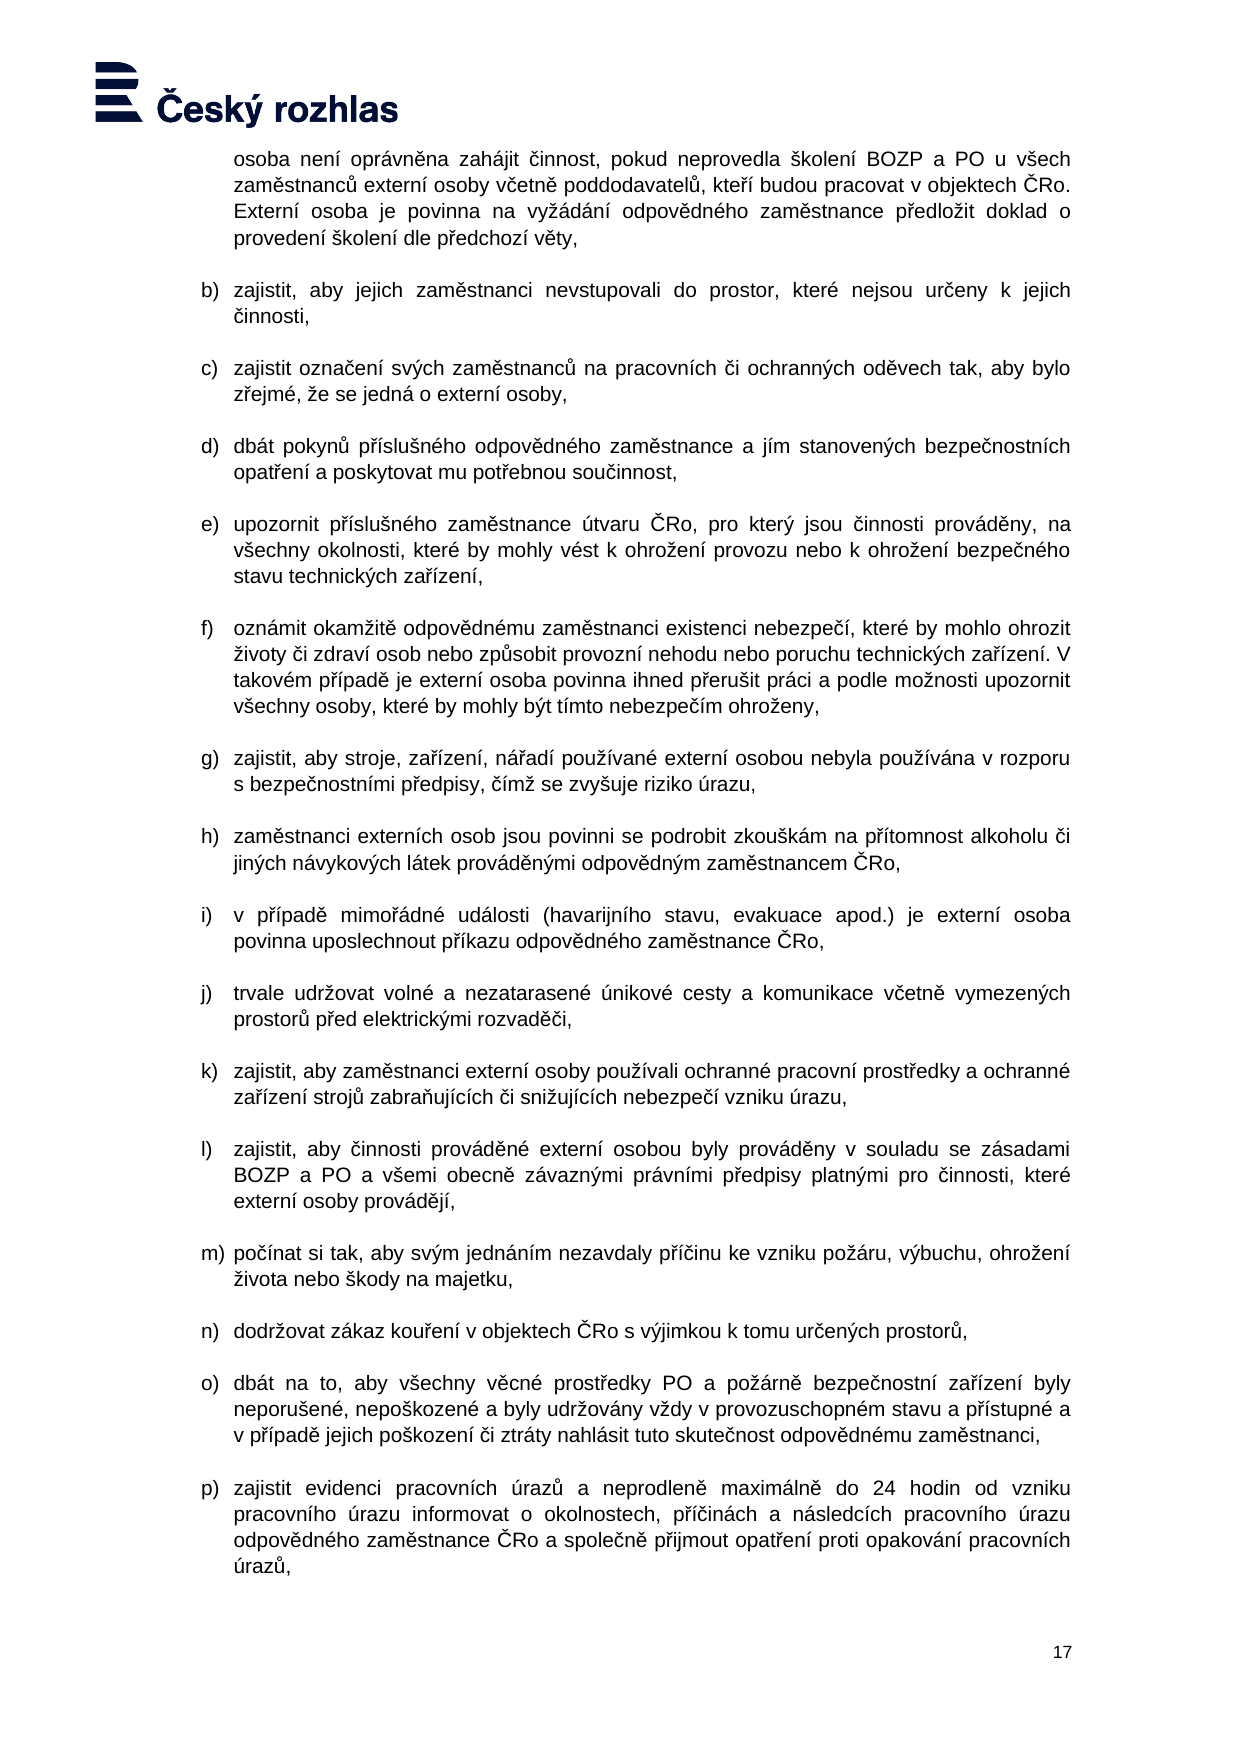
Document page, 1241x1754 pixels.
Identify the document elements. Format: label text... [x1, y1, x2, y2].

list zaměstnanci externích osob jsou povinni se podrobit zkouškám na přítomnost alkoholu či jiných návykových látek prováděnými odpovědným zaměstnancem ČRo, [201, 823, 1072, 875]
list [201, 146, 1072, 250]
list zajistit označení svých zaměstnanců na pracovních či ochranných oděvech tak, aby bylo zřejmé, že se jedná o externí osoby, [201, 354, 1072, 406]
list počínat si tak, aby svým jednáním nezavdaly příčinu ke vzniku požáru, výbuchu, ohrožení života nebo škody na majetku, [201, 1240, 1072, 1292]
list zajistit, aby jejich zaměstnanci nevstupovali do prostor, které nejsou určeny k jejich činnosti, [201, 276, 1072, 328]
list upozornit příslušného zaměstnance útvaru ČRo, pro který jsou činnosti prováděny, na všechny okolnosti, které by mohly vést k ohrožení provozu nebo k ohrožení bezpečného stavu technických zařízení, [201, 511, 1072, 589]
list zajistit, aby stroje, zařízení, nářadí používané externí osobou nebyla používána v rozporu s bezpečnostními předpisy, čímž se zvyšuje riziko úrazu, [201, 745, 1072, 797]
list oznámit okamžitě odpovědnému zaměstnanci existenci nebezpečí, které by mohlo ohrozit životy či zdraví osob nebo způsobit provozní nehodu nebo poruchu technických zařízení. V takovém případě je externí osoba povinna ihned přerušit práci a podle možnosti upozornit všechny osoby, které by mohly být tímto nebezpečím ohroženy, [201, 615, 1072, 719]
list zajistit, aby činnosti prováděné externí osobou byly prováděny v souladu se zásadami BOZP a PO a všemi obecně závaznými právními předpisy platnými pro činnosti, které externí osoby provádějí, [201, 1136, 1072, 1214]
list zajistit, aby zaměstnanci externí osoby používali ochranné pracovní prostředky a ochranné zařízení strojů zabraňujících či snižujících nebezpečí vzniku úrazu, [201, 1057, 1072, 1109]
list dbát pokynů příslušného odpovědného zaměstnance a jím stanovených bezpečnostních opatření a poskytovat mu potřebnou součinnost, [201, 432, 1072, 484]
list trvale udržovat volné a nezatarasené únikové cesty a komunikace včetně vymezených prostorů před elektrickými rozvaděči, [201, 979, 1072, 1031]
picture [95, 62, 398, 128]
list dodržovat zákaz kouření v objektech ČRo s výjimkou k tomu určených prostorů, [201, 1318, 1072, 1344]
list zajistit evidenci pracovních úrazů a neprodleně maximálně do 24 hodin od vzniku pracovního úrazu informovat o okolnostech, příčinách a následcích pracovního úrazu odpovědného zaměstnance ČRo a společně přijmout opatření proti opakování pracovních úrazů, [201, 1474, 1072, 1578]
list v případě mimořádné události (havarijního stavu, evakuace apod.) je externí osoba povinna uposlechnout příkazu odpovědného zaměstnance ČRo, [201, 901, 1072, 953]
list dbát na to, aby všechny věcné prostředky PO a požárně bezpečnostní zařízení byly neporušené, nepoškozené a byly udržovány vždy v provozuschopném stavu a přístupné a v případě jejich poškození či ztráty nahlásit tuto skutečnost odpovědnému zaměstnanci, [201, 1370, 1072, 1448]
